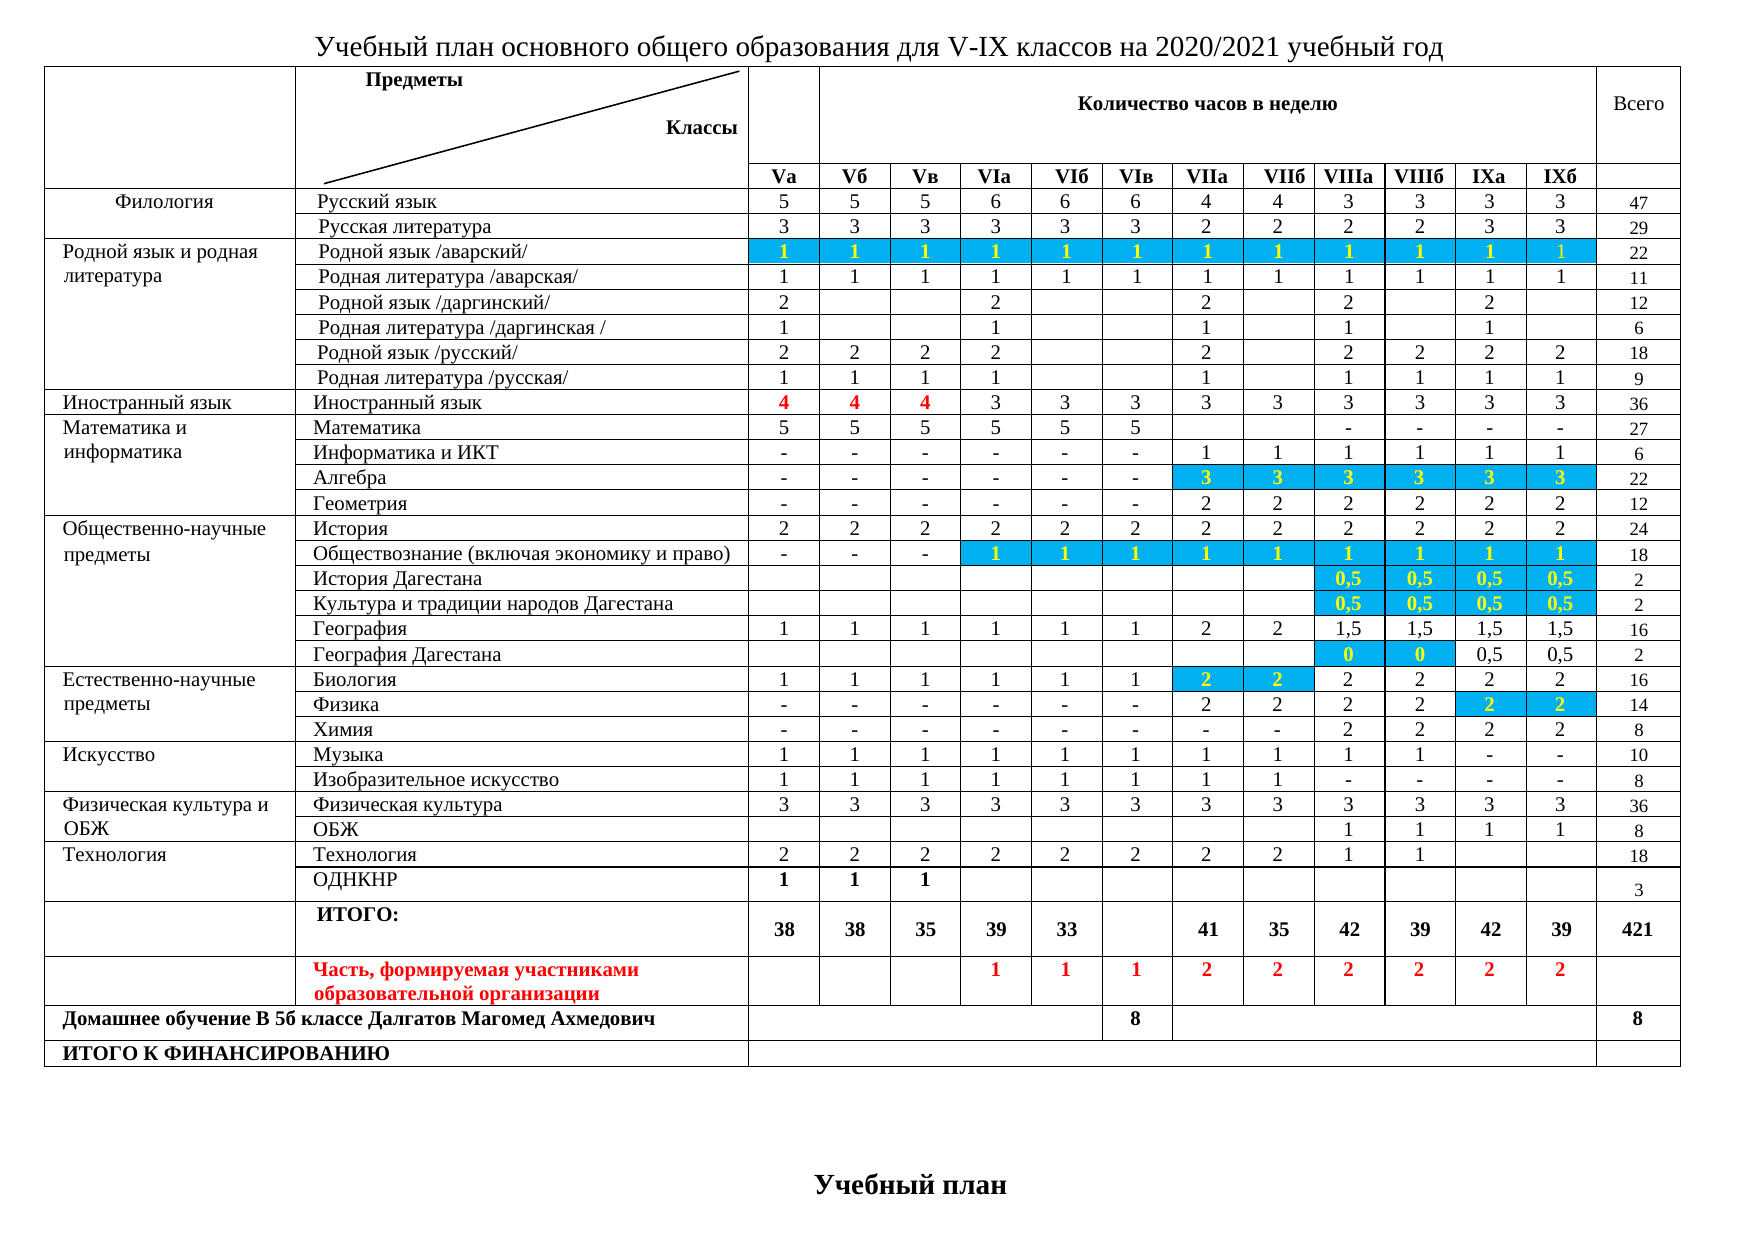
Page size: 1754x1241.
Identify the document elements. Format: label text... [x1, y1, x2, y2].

table_cell 1 [1386, 365, 1455, 389]
table_cell 1 [820, 742, 890, 766]
table_cell 1 [1244, 541, 1314, 565]
table_cell - [1527, 742, 1596, 766]
table_cell 39 [961, 902, 1031, 956]
table_cell [820, 957, 890, 1005]
table_cell 1 [1032, 957, 1102, 1005]
table_cell 33 [1032, 902, 1102, 956]
table_cell 0,5 [1456, 566, 1526, 590]
table_cell [1173, 415, 1243, 439]
table_cell 1 [1032, 239, 1102, 263]
table_cell [1032, 868, 1102, 901]
table_cell 2 [1173, 490, 1243, 514]
table_cell [961, 868, 1031, 901]
table_cell 1 [1173, 365, 1243, 389]
table_cell 1 [1456, 265, 1526, 288]
table_cell - [961, 440, 1031, 464]
table_cell - [961, 465, 1031, 489]
table_cell 2 [1173, 842, 1243, 866]
table_cell 1 [749, 315, 819, 339]
table_cell 0,5 [1315, 566, 1384, 590]
table_cell 3 [1456, 465, 1526, 489]
table_cell Информатика и ИКТ [296, 440, 748, 464]
table_cell [1456, 842, 1526, 866]
table_cell IXа [1456, 164, 1526, 188]
table_cell 1 [961, 667, 1031, 691]
table_cell 3 [1173, 465, 1243, 489]
table_cell 2 [749, 290, 819, 314]
table_cell 2 [1386, 340, 1455, 364]
table_cell - [1315, 415, 1384, 439]
table_cell 3 [1244, 792, 1314, 816]
table_cell 6 [961, 189, 1031, 213]
table_cell 5 [820, 189, 890, 213]
table_cell 3 [1527, 214, 1596, 238]
table_cell 2 [1173, 616, 1243, 640]
table_cell - [1103, 440, 1172, 464]
table_cell 1 [1244, 265, 1314, 288]
table_cell 16 [1597, 667, 1680, 691]
table_cell 6 [1597, 440, 1680, 464]
table_cell [1032, 566, 1102, 590]
table_cell Родной язык и родная литература [45, 239, 295, 389]
table_cell 1 [1173, 541, 1243, 565]
table_cell [1032, 817, 1102, 841]
table_cell Родная литература /аварская/ [296, 265, 748, 288]
table_cell 2 [1244, 214, 1314, 238]
table_cell 1 [1386, 440, 1455, 464]
table_cell 1 [1386, 842, 1455, 866]
table_cell - [749, 541, 819, 565]
table_cell 3 [1244, 390, 1314, 414]
table_cell [1244, 817, 1314, 841]
table_cell 1 [961, 265, 1031, 288]
table_cell [1103, 902, 1172, 956]
table_cell [749, 591, 819, 615]
table_cell 4 [749, 390, 819, 414]
table_cell 1 [820, 667, 890, 691]
table_cell География [296, 616, 748, 640]
table_cell [820, 641, 890, 666]
table_cell [1032, 290, 1102, 314]
table_cell [1032, 641, 1102, 666]
table_cell 1 [891, 365, 960, 389]
table_cell 2 [1173, 692, 1243, 716]
table_cell Биология [296, 667, 748, 691]
table_cell - [1386, 767, 1455, 791]
table_cell 1 [1456, 365, 1526, 389]
table_cell - [891, 440, 960, 464]
table_cell 42 [1456, 902, 1526, 956]
table_cell 1 [1456, 817, 1526, 841]
table_cell 2 [1244, 490, 1314, 514]
table_cell 2 [1527, 516, 1596, 539]
table_cell 3 [1103, 792, 1172, 816]
table_cell [1456, 868, 1526, 901]
table_cell 2 [1244, 667, 1314, 691]
table_cell - [1103, 465, 1172, 489]
table_cell [1103, 868, 1172, 901]
table_cell VIв [1103, 164, 1172, 188]
table_cell 1 [1456, 315, 1526, 339]
table_cell [1173, 817, 1243, 841]
table_cell 1 [961, 767, 1031, 791]
table_cell [1103, 340, 1172, 364]
table_cell 3 [1103, 214, 1172, 238]
table_cell 1 [1386, 265, 1455, 288]
table_cell [749, 817, 819, 841]
table_cell [820, 591, 890, 615]
table_cell 2 [1315, 290, 1384, 314]
table_cell 1 [1244, 742, 1314, 766]
table_cell 3 [1386, 465, 1455, 489]
table_cell 4 [1173, 189, 1243, 213]
text Учебный план основного общего образования для V-IX классов на 2020/2021 учебный год [45, 29, 1713, 63]
table_cell [1244, 591, 1314, 615]
table_cell 1 [1032, 541, 1102, 565]
table_cell Vа [749, 164, 819, 188]
table_cell 6 [1597, 315, 1680, 339]
table_cell Искусство [45, 742, 295, 791]
table_header Количество часов в неделю [820, 67, 1596, 163]
table_cell 2 [1456, 692, 1526, 716]
table_cell - [749, 490, 819, 514]
table_cell 1 [820, 265, 890, 288]
table_cell [1173, 591, 1243, 615]
table_cell [1386, 290, 1455, 314]
table_cell 1 [749, 265, 819, 288]
table_cell 5 [749, 189, 819, 213]
table_cell [749, 641, 819, 666]
table_cell 3 [961, 792, 1031, 816]
table_cell [961, 566, 1031, 590]
table_cell [1244, 365, 1314, 389]
table_cell - [1032, 440, 1102, 464]
table_cell ОБЖ [296, 817, 748, 841]
table_cell Естественно-научные предметы [45, 667, 295, 741]
table_cell [1032, 315, 1102, 339]
table_cell - [1527, 415, 1596, 439]
table_cell 3 [1456, 189, 1526, 213]
table_cell 2 [1527, 490, 1596, 514]
table_cell - [891, 465, 960, 489]
table_cell [1173, 868, 1243, 901]
table_cell 3 [1315, 465, 1384, 489]
table_cell 2 [1527, 717, 1596, 741]
table_cell VIIб [1244, 164, 1314, 188]
table_cell - [1456, 415, 1526, 439]
table_cell - [1103, 717, 1172, 741]
table_cell 2 [1386, 957, 1455, 1005]
table_cell [749, 957, 819, 1005]
table_cell 1 [820, 365, 890, 389]
table_cell 41 [1173, 902, 1243, 956]
table_cell 29 [1597, 214, 1680, 238]
table_cell 1 [1315, 365, 1384, 389]
table_cell - [891, 541, 960, 565]
table_cell [1103, 817, 1172, 841]
table_cell 1 [749, 667, 819, 691]
table_cell 2 [749, 340, 819, 364]
table_cell 1 [749, 742, 819, 766]
table_cell 0,5 [1386, 566, 1455, 590]
table_cell [1103, 591, 1172, 615]
table_cell 1 [961, 365, 1031, 389]
table_cell 2 [961, 290, 1031, 314]
table_cell 47 [1597, 189, 1680, 213]
table_cell 1 [1386, 742, 1455, 766]
table_cell 2 [1386, 692, 1455, 716]
table_cell - [1456, 742, 1526, 766]
table_cell 4 [1244, 189, 1314, 213]
table_cell 2 [1456, 290, 1526, 314]
table_cell 27 [1597, 415, 1680, 439]
table_cell 3 [1597, 868, 1680, 901]
table_cell 1,5 [1456, 616, 1526, 640]
table_cell 3 [820, 214, 890, 238]
table_cell 1,5 [1315, 616, 1384, 640]
table_cell 3 [1173, 390, 1243, 414]
table_cell 1 [961, 957, 1031, 1005]
table_cell [1527, 315, 1596, 339]
table_cell 1 [1386, 817, 1455, 841]
table_cell 24 [1597, 516, 1680, 539]
table_cell 4 [891, 390, 960, 414]
table_cell 1 [1244, 767, 1314, 791]
table_cell - [1103, 692, 1172, 716]
table_cell [1173, 566, 1243, 590]
table_cell 2 [820, 516, 890, 539]
table_cell 3 [1386, 189, 1455, 213]
table_cell 2 [1527, 957, 1596, 1005]
table_cell 1 [1527, 440, 1596, 464]
table_cell 6 [1103, 189, 1172, 213]
table_cell 1 [1103, 667, 1172, 691]
table_cell 10 [1597, 742, 1680, 766]
table_cell 8 [1103, 1006, 1172, 1040]
table_cell - [1527, 767, 1596, 791]
table_cell 1 [820, 239, 890, 263]
table_cell 2 [1597, 591, 1680, 615]
table_cell 2 [1456, 717, 1526, 741]
table_cell 2 [1386, 717, 1455, 741]
table_cell 3 [1386, 390, 1455, 414]
table_cell 1 [1527, 541, 1596, 565]
table_cell 4 [820, 390, 890, 414]
table_cell 2 [1315, 692, 1384, 716]
table_cell 1 [1315, 817, 1384, 841]
table_cell [1244, 868, 1314, 901]
table_cell 36 [1597, 792, 1680, 816]
table_cell 2 [1315, 340, 1384, 364]
table_cell [1386, 868, 1455, 901]
table_cell [1173, 1006, 1596, 1040]
table_cell Общественно-научные предметы [45, 516, 295, 666]
table_cell [1244, 566, 1314, 590]
table_cell [1527, 290, 1596, 314]
table_cell 5 [1103, 415, 1172, 439]
table_cell - [820, 541, 890, 565]
table_cell 1 [749, 616, 819, 640]
table_cell Родная литература /русская/ [296, 365, 748, 389]
table_cell 1 [1456, 541, 1526, 565]
table_cell 1 [1103, 767, 1172, 791]
table_cell 1,5 [1386, 616, 1455, 640]
table_cell 1 [891, 616, 960, 640]
table_cell 5 [820, 415, 890, 439]
table_cell 2 [961, 842, 1031, 866]
title Учебный план [45, 1167, 1710, 1201]
table_cell 38 [749, 902, 819, 956]
table_cell Технология [45, 842, 295, 901]
table_cell - [1244, 717, 1314, 741]
table_cell 2 [1173, 957, 1243, 1005]
table_cell - [1456, 767, 1526, 791]
table_cell 1 [961, 541, 1031, 565]
table_cell 1 [1103, 265, 1172, 288]
table_cell 2 [820, 842, 890, 866]
table_cell 1 [749, 868, 819, 901]
table_cell [1103, 641, 1172, 666]
table_cell 2 [1244, 616, 1314, 640]
table_cell 5 [891, 415, 960, 439]
table_cell Иностранный язык [45, 390, 295, 414]
table_cell 2 [1597, 641, 1680, 666]
table_cell 2 [1315, 516, 1384, 539]
table_cell Родной язык /аварский/ [296, 239, 748, 263]
table_cell 0,5 [1386, 591, 1455, 615]
table_cell 2 [1244, 842, 1314, 866]
table_cell - [891, 717, 960, 741]
table_cell [1173, 641, 1243, 666]
table_cell 1 [1386, 239, 1455, 263]
table_cell - [749, 465, 819, 489]
table_cell Алгебра [296, 465, 748, 489]
table_cell [891, 641, 960, 666]
table_cell 1 [1315, 239, 1384, 263]
table_cell 8 [1597, 817, 1680, 841]
table_cell 0,5 [1315, 591, 1384, 615]
table_cell [1103, 365, 1172, 389]
table_cell 1 [820, 767, 890, 791]
table_cell 1 [1173, 265, 1243, 288]
table_cell - [891, 490, 960, 514]
table_cell 2 [1386, 516, 1455, 539]
table_cell Русский язык [296, 189, 748, 213]
table_cell 12 [1597, 290, 1680, 314]
table_cell 2 [1103, 842, 1172, 866]
table_cell 3 [1315, 792, 1384, 816]
table_cell 1 [961, 239, 1031, 263]
table_cell 1 [1032, 616, 1102, 640]
table_header [45, 67, 295, 188]
table_cell 3 [1527, 465, 1596, 489]
table_cell [1244, 641, 1314, 666]
table_cell 3 [820, 792, 890, 816]
table_cell [1032, 365, 1102, 389]
table_cell История Дагестана [296, 566, 748, 590]
table_cell 2 [1386, 667, 1455, 691]
table_cell 2 [1244, 516, 1314, 539]
table_cell 3 [961, 390, 1031, 414]
table_cell 2 [1456, 667, 1526, 691]
table_cell 3 [1386, 792, 1455, 816]
table_cell [891, 591, 960, 615]
table_cell 2 [1173, 667, 1243, 691]
table_cell 35 [1244, 902, 1314, 956]
table_cell 3 [749, 214, 819, 238]
table_cell Часть, формируемая участниками образовательной организации [296, 957, 748, 1005]
table_cell 1 [1032, 767, 1102, 791]
table_cell 2 [1315, 957, 1384, 1005]
table_cell 2 [749, 842, 819, 866]
table_cell 2 [1244, 957, 1314, 1005]
table_cell Технология [296, 842, 748, 866]
table_cell 2 [1527, 667, 1596, 691]
table_cell Культура и традиции народов Дагестана [296, 591, 748, 615]
table_cell [1386, 315, 1455, 339]
table_cell 1 [1103, 957, 1172, 1005]
table_cell 3 [1456, 390, 1526, 414]
table_cell 2 [1103, 516, 1172, 539]
table_cell 2 [1244, 692, 1314, 716]
table_cell 2 [1456, 340, 1526, 364]
table_cell 1 [1527, 265, 1596, 288]
table_cell [749, 1041, 1596, 1066]
table_cell 1 [891, 742, 960, 766]
table_cell 5 [891, 189, 960, 213]
table_cell 2 [961, 516, 1031, 539]
table_cell 3 [1032, 390, 1102, 414]
table_cell [749, 566, 819, 590]
table_cell - [749, 692, 819, 716]
table_cell [1103, 315, 1172, 339]
table_cell 421 [1597, 902, 1680, 956]
table_cell - [749, 440, 819, 464]
table_cell 1 [749, 365, 819, 389]
table_cell ИТОГО К ФИНАНСИРОВАНИЮ [45, 1041, 748, 1066]
table_cell 1 [891, 265, 960, 288]
table_cell [820, 566, 890, 590]
table_cell История [296, 516, 748, 539]
table_cell - [1103, 490, 1172, 514]
table_cell 1 [1173, 239, 1243, 263]
table_cell [820, 290, 890, 314]
table_cell 0 [1386, 641, 1455, 666]
table_cell - [1032, 465, 1102, 489]
table_cell [1597, 1041, 1680, 1066]
table_cell 1 [1173, 315, 1243, 339]
table_cell 3 [1527, 189, 1596, 213]
table_cell ОДНКНР [296, 868, 748, 901]
table_cell 1 [1103, 541, 1172, 565]
table_cell 2 [1173, 516, 1243, 539]
table_cell Физическая культура и ОБЖ [45, 792, 295, 841]
table_cell 2 [749, 516, 819, 539]
table_cell 18 [1597, 842, 1680, 866]
table_cell 14 [1597, 692, 1680, 716]
table_cell Физическая культура [296, 792, 748, 816]
table_cell [891, 290, 960, 314]
table_cell 5 [1032, 415, 1102, 439]
table_cell 1 [1456, 440, 1526, 464]
table_cell 0 [1315, 641, 1384, 666]
table_cell 22 [1597, 465, 1680, 489]
table_cell [1244, 340, 1314, 364]
table_cell 2 [961, 340, 1031, 364]
table_header [749, 67, 819, 163]
table_cell 11 [1597, 265, 1680, 288]
table_cell Родной язык /даргинский/ [296, 290, 748, 314]
table_cell [1597, 164, 1680, 188]
table_cell [961, 817, 1031, 841]
table_cell 2 [1456, 490, 1526, 514]
table_cell 1 [1315, 541, 1384, 565]
table_cell 0,5 [1527, 566, 1596, 590]
table_cell 1 [961, 616, 1031, 640]
table_cell Химия [296, 717, 748, 741]
table_cell - [1032, 717, 1102, 741]
table_cell Родной язык /русский/ [296, 340, 748, 364]
table_cell 2 [1527, 692, 1596, 716]
table_cell [891, 957, 960, 1005]
table_cell 2 [1315, 214, 1384, 238]
table_cell 0,5 [1527, 641, 1596, 666]
table_cell 1 [1315, 440, 1384, 464]
table_cell 3 [1527, 390, 1596, 414]
table_cell 39 [1386, 902, 1455, 956]
table_header Предметы Классы [296, 67, 748, 188]
table_cell [1527, 868, 1596, 901]
table_cell 2 [1315, 667, 1384, 691]
table_cell 36 [1597, 390, 1680, 414]
table_cell Музыка [296, 742, 748, 766]
table_cell 3 [1315, 189, 1384, 213]
table_cell 2 [1173, 290, 1243, 314]
table_cell 1 [891, 667, 960, 691]
table_cell 3 [1103, 390, 1172, 414]
table_cell - [961, 717, 1031, 741]
table_cell Обществознание (включая экономику и право) [296, 541, 748, 565]
table_cell 2 [1597, 566, 1680, 590]
table_cell 0,5 [1456, 641, 1526, 666]
table_cell - [1173, 717, 1243, 741]
table_cell 1 [1386, 541, 1455, 565]
table_cell 1 [1527, 365, 1596, 389]
table_cell 1 [1032, 265, 1102, 288]
table_cell 38 [820, 902, 890, 956]
table_cell [45, 902, 295, 956]
table_cell IXб [1527, 164, 1596, 188]
table_cell 1 [1315, 265, 1384, 288]
table_cell 16 [1597, 616, 1680, 640]
table_cell 1 [749, 767, 819, 791]
table_cell [1315, 868, 1384, 901]
table_cell 35 [891, 902, 960, 956]
table_cell Vв [891, 164, 960, 188]
table_cell 1 [891, 868, 960, 901]
table_cell - [820, 465, 890, 489]
table_cell VIIа [1173, 164, 1243, 188]
table_cell ИТОГО: [296, 902, 748, 956]
table_cell 1 [1173, 767, 1243, 791]
table_cell - [1032, 490, 1102, 514]
table_cell 8 [1597, 767, 1680, 791]
table_cell [1103, 566, 1172, 590]
table_cell Vб [820, 164, 890, 188]
table_cell 8 [1597, 717, 1680, 741]
table_cell 18 [1597, 340, 1680, 364]
table_cell 5 [749, 415, 819, 439]
table_cell 2 [1173, 214, 1243, 238]
table_cell [749, 1006, 1102, 1040]
table_cell 22 [1597, 239, 1680, 263]
table_cell - [820, 440, 890, 464]
table_cell 3 [1456, 792, 1526, 816]
table_cell [1527, 842, 1596, 866]
table_cell 1 [1032, 742, 1102, 766]
table_cell 2 [1032, 516, 1102, 539]
table_cell 2 [1386, 490, 1455, 514]
table_cell [1244, 290, 1314, 314]
table_cell - [961, 490, 1031, 514]
table_cell 1 [1315, 315, 1384, 339]
table_cell [820, 315, 890, 339]
table_cell 3 [1173, 792, 1243, 816]
table_cell Математика и информатика [45, 415, 295, 514]
table_cell [1032, 340, 1102, 364]
table_cell 1 [1456, 239, 1526, 263]
table_cell VIа [961, 164, 1031, 188]
table_cell [891, 315, 960, 339]
table_cell 1,5 [1527, 616, 1596, 640]
table_cell 1 [749, 239, 819, 263]
table_cell - [1315, 767, 1384, 791]
table_cell 3 [891, 214, 960, 238]
table_cell 1 [1103, 742, 1172, 766]
table_cell 1 [1527, 817, 1596, 841]
table_cell Филология [45, 189, 295, 238]
table_cell - [820, 490, 890, 514]
table_cell 1 [891, 239, 960, 263]
table_cell [961, 641, 1031, 666]
table_cell 2 [1315, 490, 1384, 514]
table_cell Физика [296, 692, 748, 716]
table_cell Геометрия [296, 490, 748, 514]
table_cell - [961, 692, 1031, 716]
table_cell VIб [1032, 164, 1102, 188]
table_cell [1244, 315, 1314, 339]
table_cell 1 [820, 616, 890, 640]
table_cell 12 [1597, 490, 1680, 514]
table_cell [1597, 957, 1680, 1005]
table_cell 3 [1244, 465, 1314, 489]
table_cell 3 [891, 792, 960, 816]
table_cell 5 [961, 415, 1031, 439]
table_cell [820, 817, 890, 841]
table_cell - [1386, 415, 1455, 439]
table_cell 1 [891, 767, 960, 791]
table_cell Математика [296, 415, 748, 439]
table_cell [45, 957, 295, 1005]
table_cell 3 [1456, 214, 1526, 238]
table_cell 2 [1032, 842, 1102, 866]
table_cell VIIIа [1315, 164, 1384, 188]
table_cell 2 [891, 340, 960, 364]
table_cell 2 [1456, 957, 1526, 1005]
table_cell 0,5 [1456, 591, 1526, 615]
table_cell VIIIб [1386, 164, 1455, 188]
table_cell - [820, 692, 890, 716]
table_cell 2 [1173, 340, 1243, 364]
table_cell [1244, 415, 1314, 439]
table_cell 1 [820, 868, 890, 901]
table_cell 2 [891, 842, 960, 866]
table_cell 2 [1456, 516, 1526, 539]
table_cell 1 [1244, 440, 1314, 464]
table_cell 1 [1103, 616, 1172, 640]
table_cell 1 [1103, 239, 1172, 263]
table_cell 1 [1315, 742, 1384, 766]
table_cell - [891, 692, 960, 716]
table_cell 3 [1032, 792, 1102, 816]
table_cell 3 [749, 792, 819, 816]
table_cell [1103, 290, 1172, 314]
table_cell Русская литература [296, 214, 748, 238]
table_cell 8 [1597, 1006, 1680, 1040]
table_cell 1 [1173, 742, 1243, 766]
table_cell - [1032, 692, 1102, 716]
table_cell [891, 566, 960, 590]
table_cell География Дагестана [296, 641, 748, 666]
table_cell [961, 591, 1031, 615]
table_cell Родная литература /даргинская / [296, 315, 748, 339]
table_cell 3 [961, 214, 1031, 238]
table_cell 42 [1315, 902, 1384, 956]
table_cell 3 [1315, 390, 1384, 414]
table_cell 1 [1032, 667, 1102, 691]
table_cell 2 [891, 516, 960, 539]
table_cell 2 [820, 340, 890, 364]
table_cell - [820, 717, 890, 741]
table_cell 0,5 [1527, 591, 1596, 615]
table_cell - [749, 717, 819, 741]
table_cell 2 [1386, 214, 1455, 238]
table_cell 3 [1527, 792, 1596, 816]
table_cell Домашнее обучение В 5б классе Далгатов Магомед Ахмедович [45, 1006, 748, 1040]
table_cell Иностранный язык [296, 390, 748, 414]
table_cell 18 [1597, 541, 1680, 565]
table_cell 1 [961, 742, 1031, 766]
table_cell [891, 817, 960, 841]
table_cell 1 [1173, 440, 1243, 464]
table_cell 1 [1527, 239, 1596, 263]
table_cell Изобразительное искусство [296, 767, 748, 791]
table_cell 9 [1597, 365, 1680, 389]
table_cell 2 [1527, 340, 1596, 364]
table_cell 2 [1315, 717, 1384, 741]
table_cell 1 [1315, 842, 1384, 866]
table_cell [1032, 591, 1102, 615]
table_cell 6 [1032, 189, 1102, 213]
table_cell 1 [961, 315, 1031, 339]
table_cell 3 [1032, 214, 1102, 238]
table_header Всего [1597, 67, 1680, 163]
table_cell 1 [1244, 239, 1314, 263]
table_cell 39 [1527, 902, 1596, 956]
